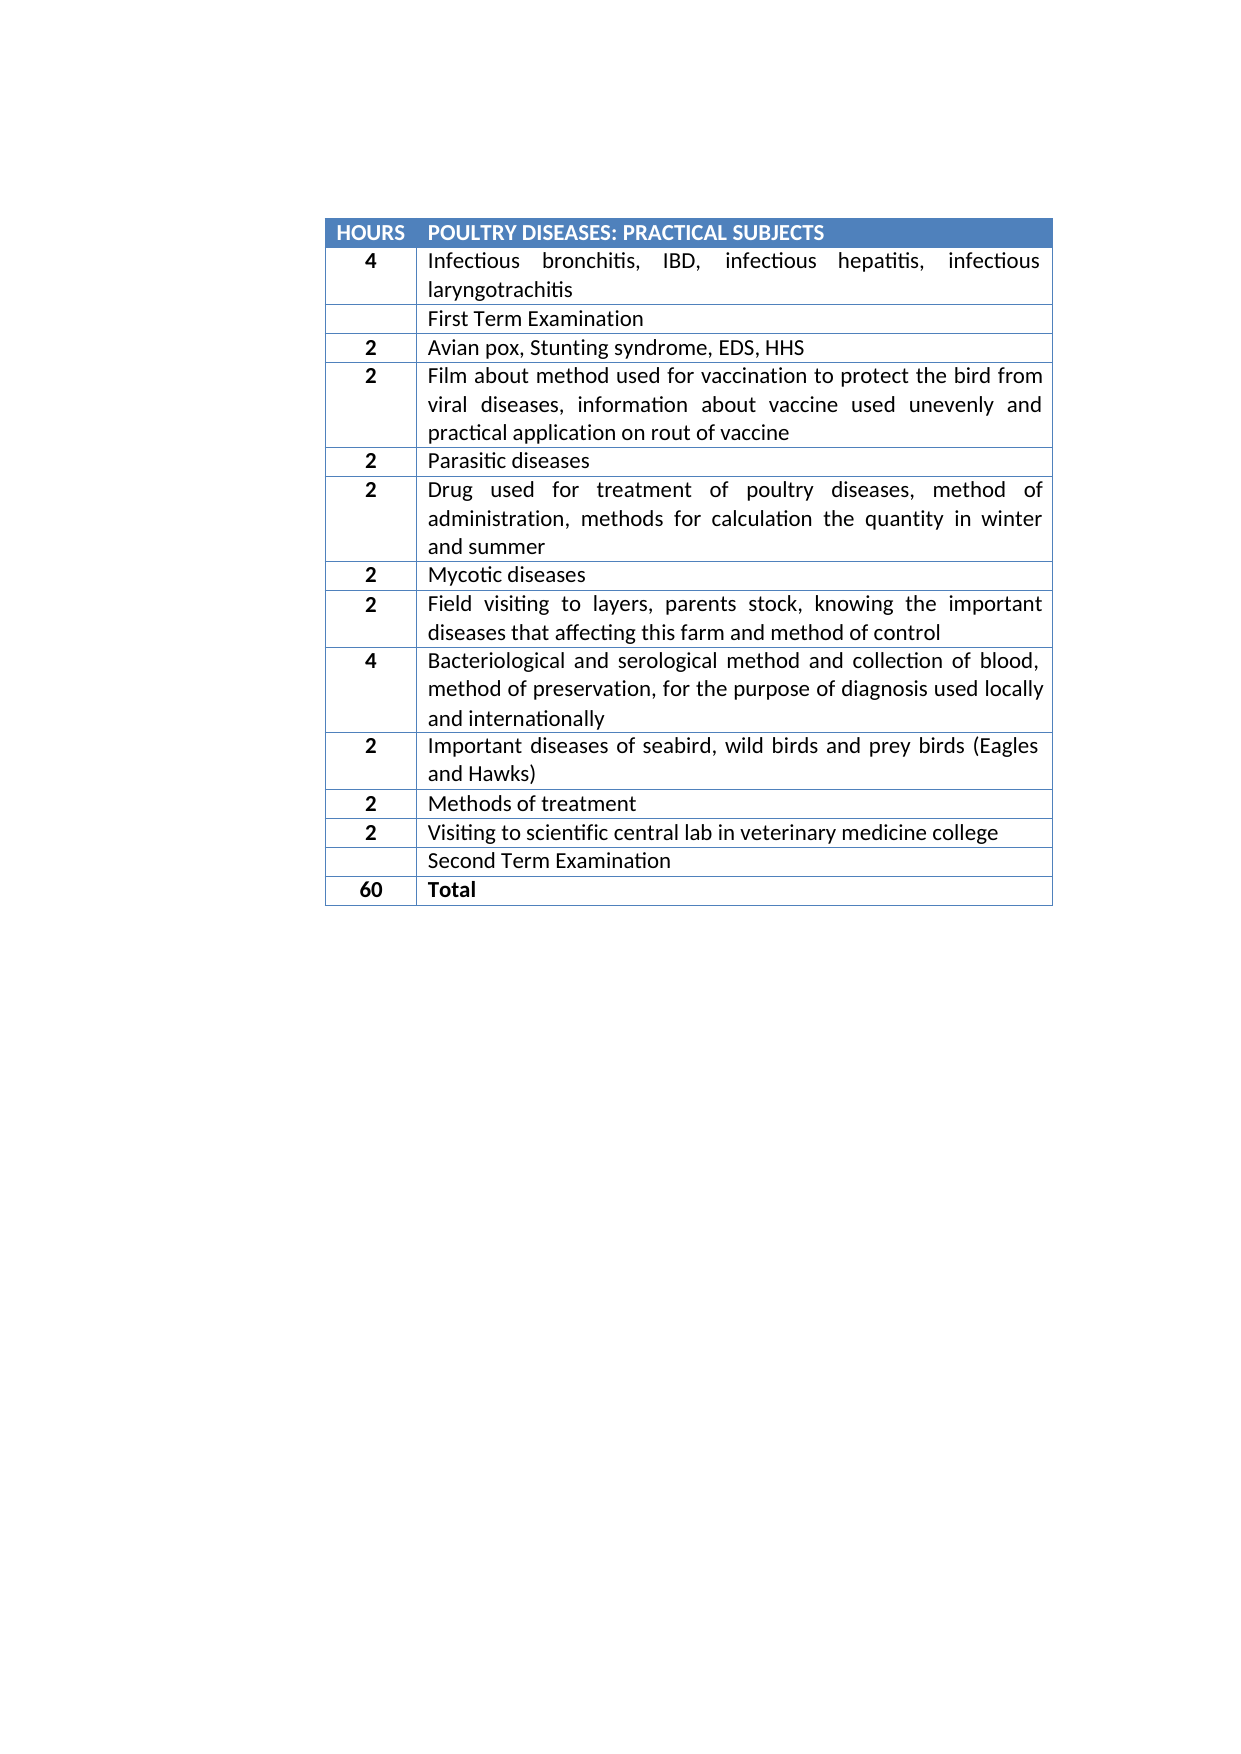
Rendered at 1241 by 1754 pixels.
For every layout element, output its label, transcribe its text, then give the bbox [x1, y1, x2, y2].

table_cell Parasitic diseases [417, 448, 1052, 476]
table_cell First Term Examination [417, 305, 1052, 333]
table_cell Visiting to scientific central lab in veterinary medicine college [417, 819, 1052, 847]
table_header HOURS [326, 219, 416, 247]
table_cell 2 [326, 334, 416, 362]
table_cell 2 [326, 819, 416, 847]
table_cell [326, 848, 416, 876]
table_cell Field visiting to layers, parents stock, knowing the important diseases that affecting this farm and method of control [417, 591, 1052, 647]
table_cell 4 [326, 248, 416, 304]
table_cell Total [417, 877, 1052, 905]
table_cell Drug used for treatment of poultry diseases, method of administration, methods for calculation the quantity in winter and summer [417, 477, 1052, 561]
table_cell Methods of treatment [417, 790, 1052, 818]
table_cell Infectious bronchitis, IBD, infectious hepatitis, infectious laryngotrachitis [417, 248, 1052, 304]
table_cell 2 [326, 477, 416, 561]
table_cell 2 [326, 363, 416, 447]
table_cell Avian pox, Stunting syndrome, EDS, HHS [417, 334, 1052, 362]
table_cell 2 [326, 448, 416, 476]
table_cell 4 [326, 648, 416, 732]
table_cell 2 [326, 562, 416, 590]
table_cell Mycotic diseases [417, 562, 1052, 590]
table_cell 2 [326, 790, 416, 818]
table_cell Important diseases of seabird, wild birds and prey birds (Eagles and Hawks) [417, 733, 1052, 789]
table_cell 2 [326, 591, 416, 647]
table_cell 60 [326, 877, 416, 905]
table_cell [326, 305, 416, 333]
table_cell Bacteriological and serological method and collection of blood, method of preservation, for the purpose of diagnosis used locally and internationally [417, 648, 1052, 732]
table_cell Second Term Examination [417, 848, 1052, 876]
table_cell 2 [326, 733, 416, 789]
table_cell Film about method used for vaccination to protect the bird from viral diseases, information about vaccine used unevenly and practical application on rout of vaccine [417, 363, 1052, 447]
table_header POULTRY DISEASES: PRACTICAL SUBJECTS [417, 219, 1052, 247]
